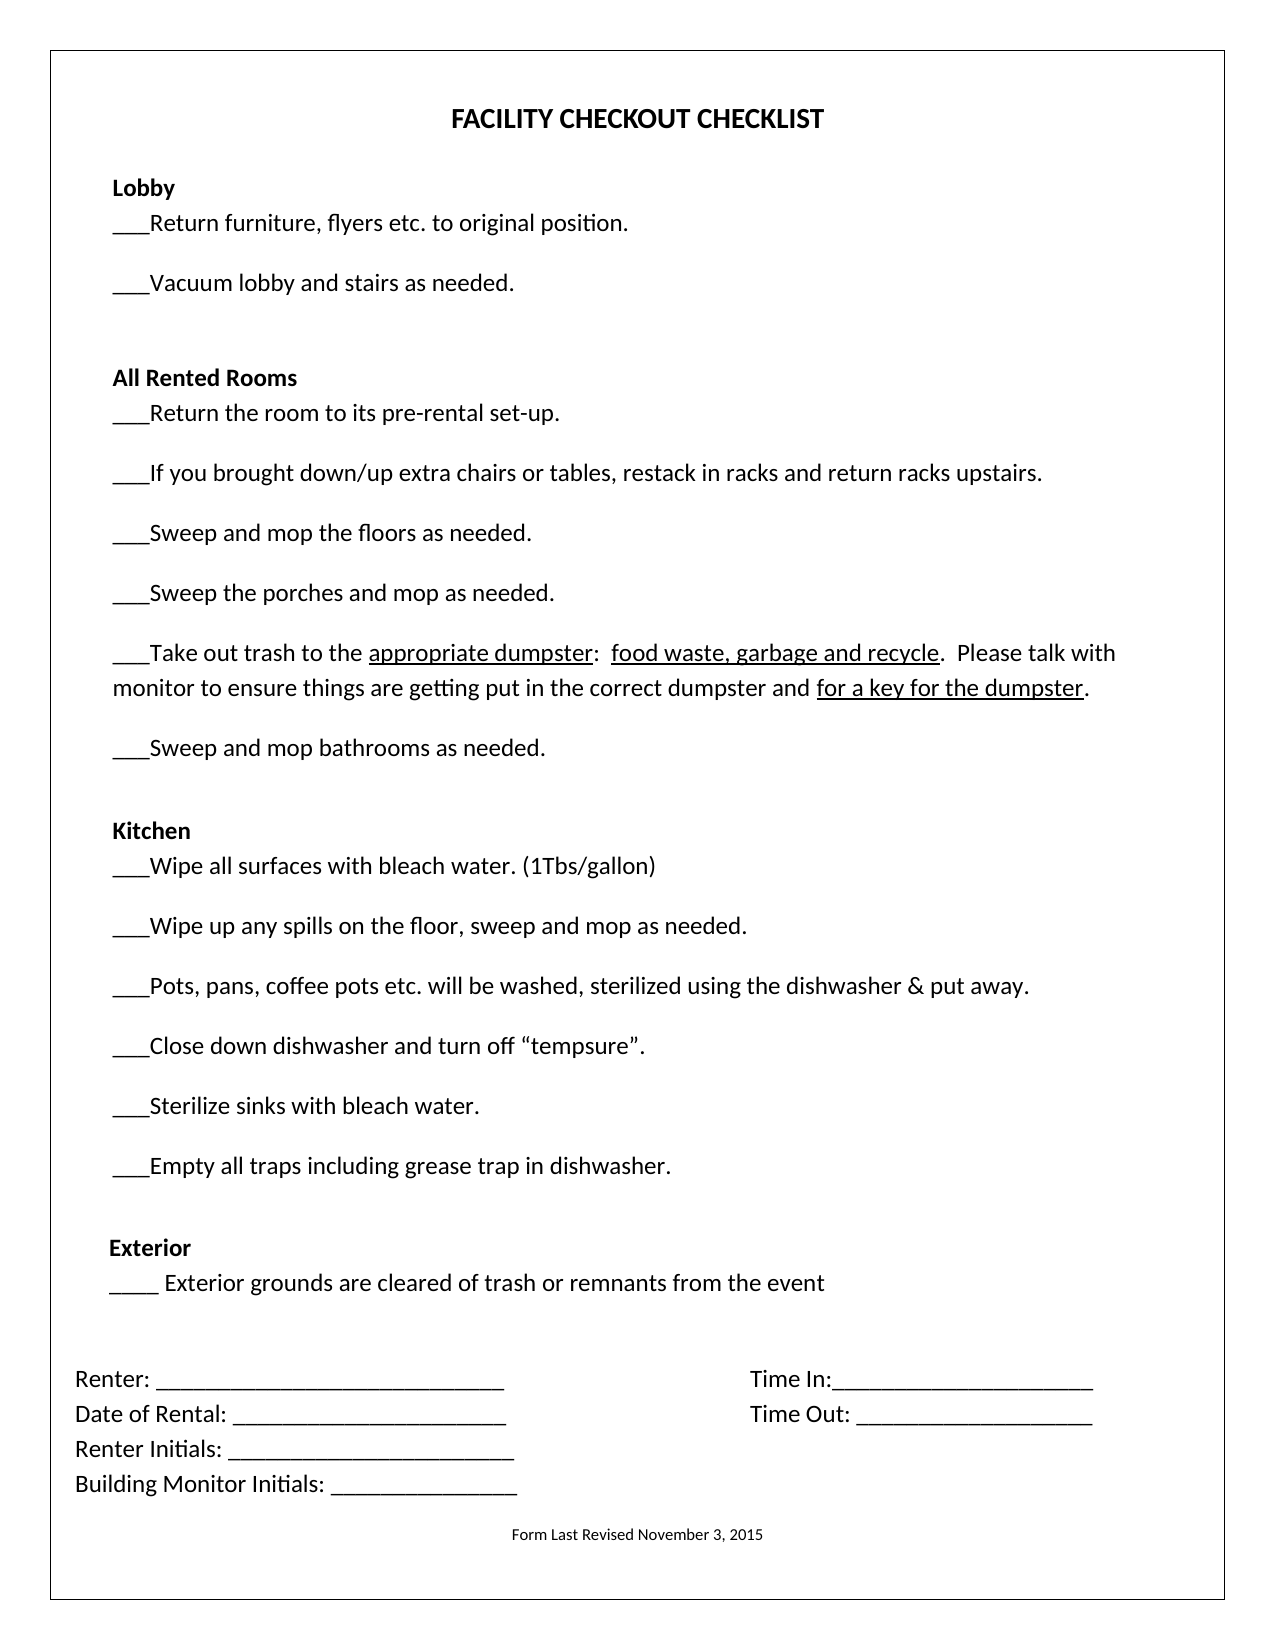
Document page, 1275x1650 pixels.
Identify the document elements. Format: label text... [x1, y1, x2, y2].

title FACILITY CHECKOUT CHECKLIST [75, 100, 1200, 136]
text ___Sterilize sinks with bleach water. [112, 1090, 1162, 1120]
text Lobby [112, 172, 1162, 203]
text ___Wipe up any spills on the floor, sweep and mop as needed. [112, 910, 1162, 940]
text ___Return the room to its pre-rental set-up. [112, 397, 1162, 428]
text ___Take out trash to the appropriate dumpster: food waste, garbage and recycle. Please talk with monitor to ensure things are getting put in the correct dumpster and for a key for the dumpster. [112, 637, 1162, 703]
text Kitchen [112, 815, 1162, 845]
text ___Pots, pans, coffee pots etc. will be washed, sterilized using the dishwasher & put away. [112, 970, 1162, 1000]
text Date of Rental: ______________________ Time Out: ___________________ [75, 1398, 1200, 1429]
text ___Vacuum lobby and stairs as needed. [112, 267, 1162, 298]
text Renter: ____________________________ Time In:_____________________ [75, 1363, 1200, 1394]
text ___If you brought down/up extra chairs or tables, restack in racks and return racks upstairs. [112, 457, 1162, 488]
text ___Return furniture, flyers etc. to original position. [112, 207, 1162, 238]
text ___Sweep and mop bathrooms as needed. [112, 732, 1162, 763]
text ___Close down dishwasher and turn off “tempsure”. [112, 1030, 1162, 1060]
text ___Sweep the porches and mop as needed. [112, 577, 1162, 608]
text Renter Initials: _______________________ [75, 1433, 1200, 1464]
text ___Wipe all surfaces with bleach water. (1Tbs/gallon) [112, 850, 1162, 880]
text Building Monitor Initials: _______________ [75, 1468, 1200, 1499]
text ___Empty all traps including grease trap in dishwasher. [112, 1150, 1162, 1180]
text ___Sweep and mop the floors as needed. [112, 517, 1162, 548]
text All Rented Rooms [112, 362, 1162, 393]
text Exterior [75, 1232, 1200, 1263]
text ____ Exterior grounds are cleared of trash or remnants from the event [75, 1267, 1200, 1298]
